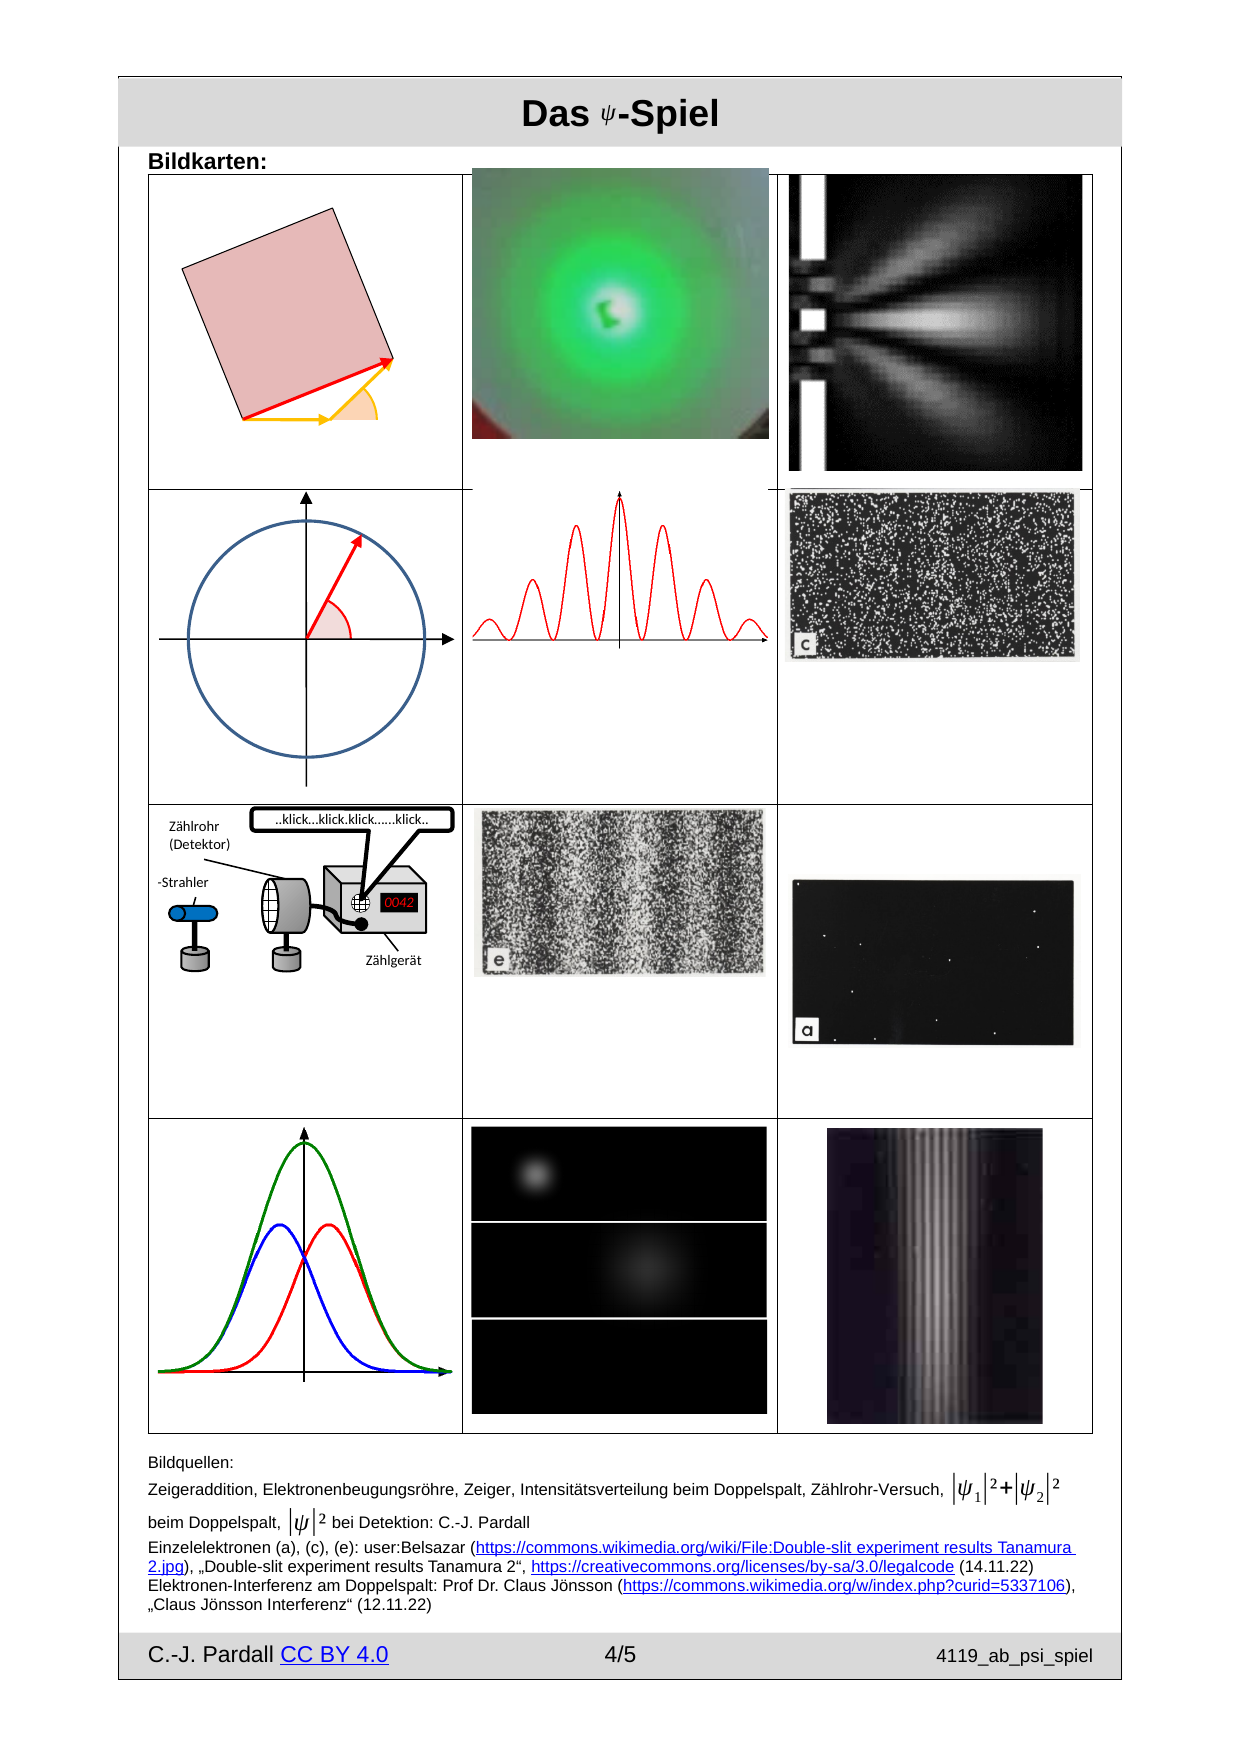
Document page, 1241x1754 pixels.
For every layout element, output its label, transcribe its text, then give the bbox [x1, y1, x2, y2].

table_cell [778, 805, 1092, 1118]
picture [788, 175, 1083, 471]
text Zeigeraddition, Elektronenbeugungsröhre, Zeiger, Intensitätsverteilung beim Doppelspalt, Zählrohr-Versuch, beim Doppelspalt, bei Detektion: C.-J. Pardall [148, 1472, 1093, 1538]
text Bildquellen: [148, 1453, 1093, 1472]
table_header [149, 175, 462, 489]
table_header [778, 175, 1092, 489]
text Einzelelektronen (a), (c), (e): user:Belsazar (https://commons.wikimedia.org/wiki/File:Double-slit experiment results Tanamura 2.jpg), „Double-slit experiment results Tanamura 2“, https://creativecommons.org/licenses/by-sa/3.0/legalcode (14.11.22) [148, 1538, 1093, 1576]
picture [474, 808, 766, 977]
picture [784, 488, 1080, 662]
table_header [463, 175, 777, 489]
picture [827, 1128, 1043, 1424]
text Elektronen-Interferenz am Doppelspalt: Prof Dr. Claus Jönsson (https://commons.wikimedia.org/w/index.php?curid=5337106), „Claus Jönsson Interferenz“ (12.11.22) [148, 1576, 1093, 1614]
text Bildkarten: [148, 148, 1093, 174]
picture [788, 874, 1081, 1048]
table_cell [463, 1119, 777, 1433]
table_cell [149, 490, 462, 803]
table_cell [149, 805, 462, 1118]
table_cell [463, 490, 777, 803]
picture [472, 488, 768, 652]
table_cell [778, 490, 1092, 803]
table_cell [778, 1119, 1092, 1433]
picture [157, 1125, 454, 1385]
table_cell [149, 1119, 462, 1433]
picture [472, 168, 769, 439]
table_cell [463, 805, 777, 1118]
